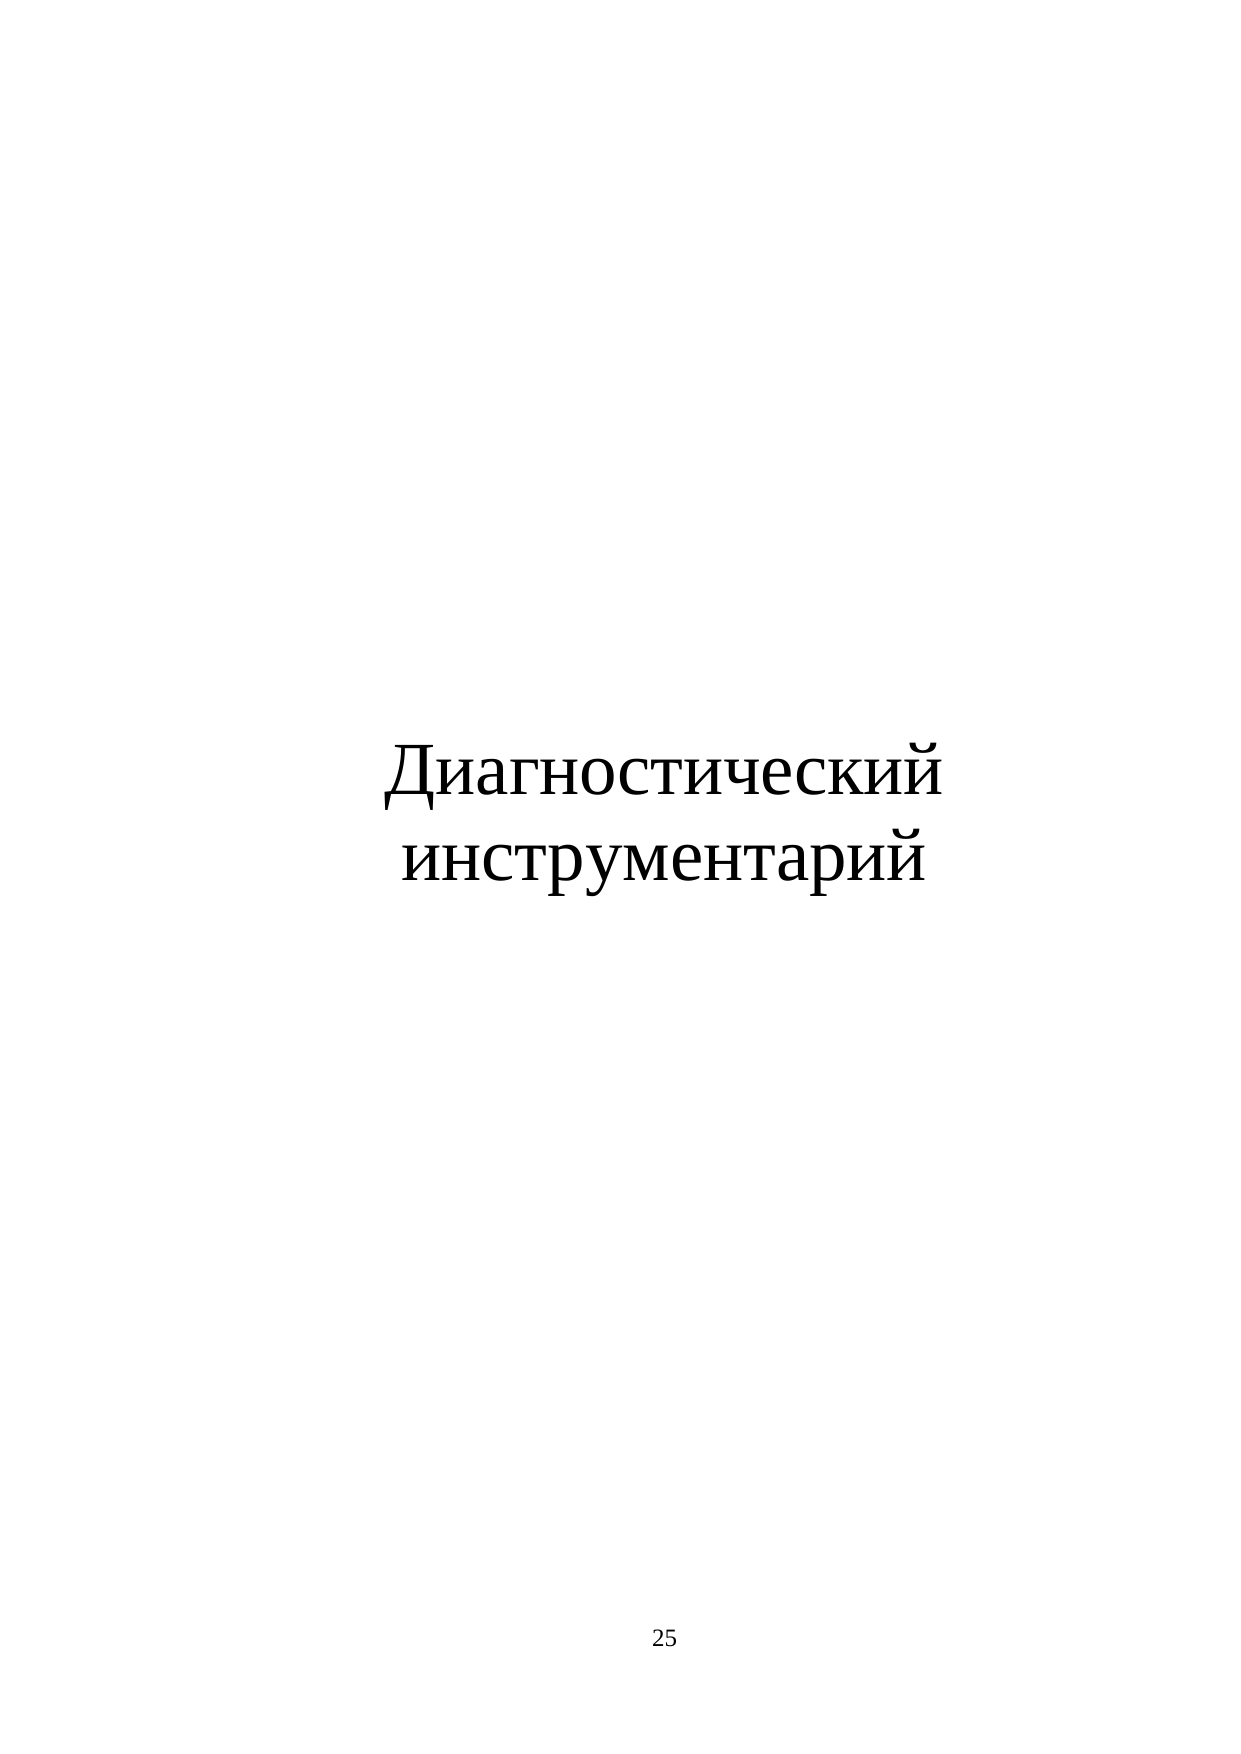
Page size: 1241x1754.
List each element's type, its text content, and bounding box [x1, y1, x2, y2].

text Диагностический инструментарий [177, 724, 1152, 897]
